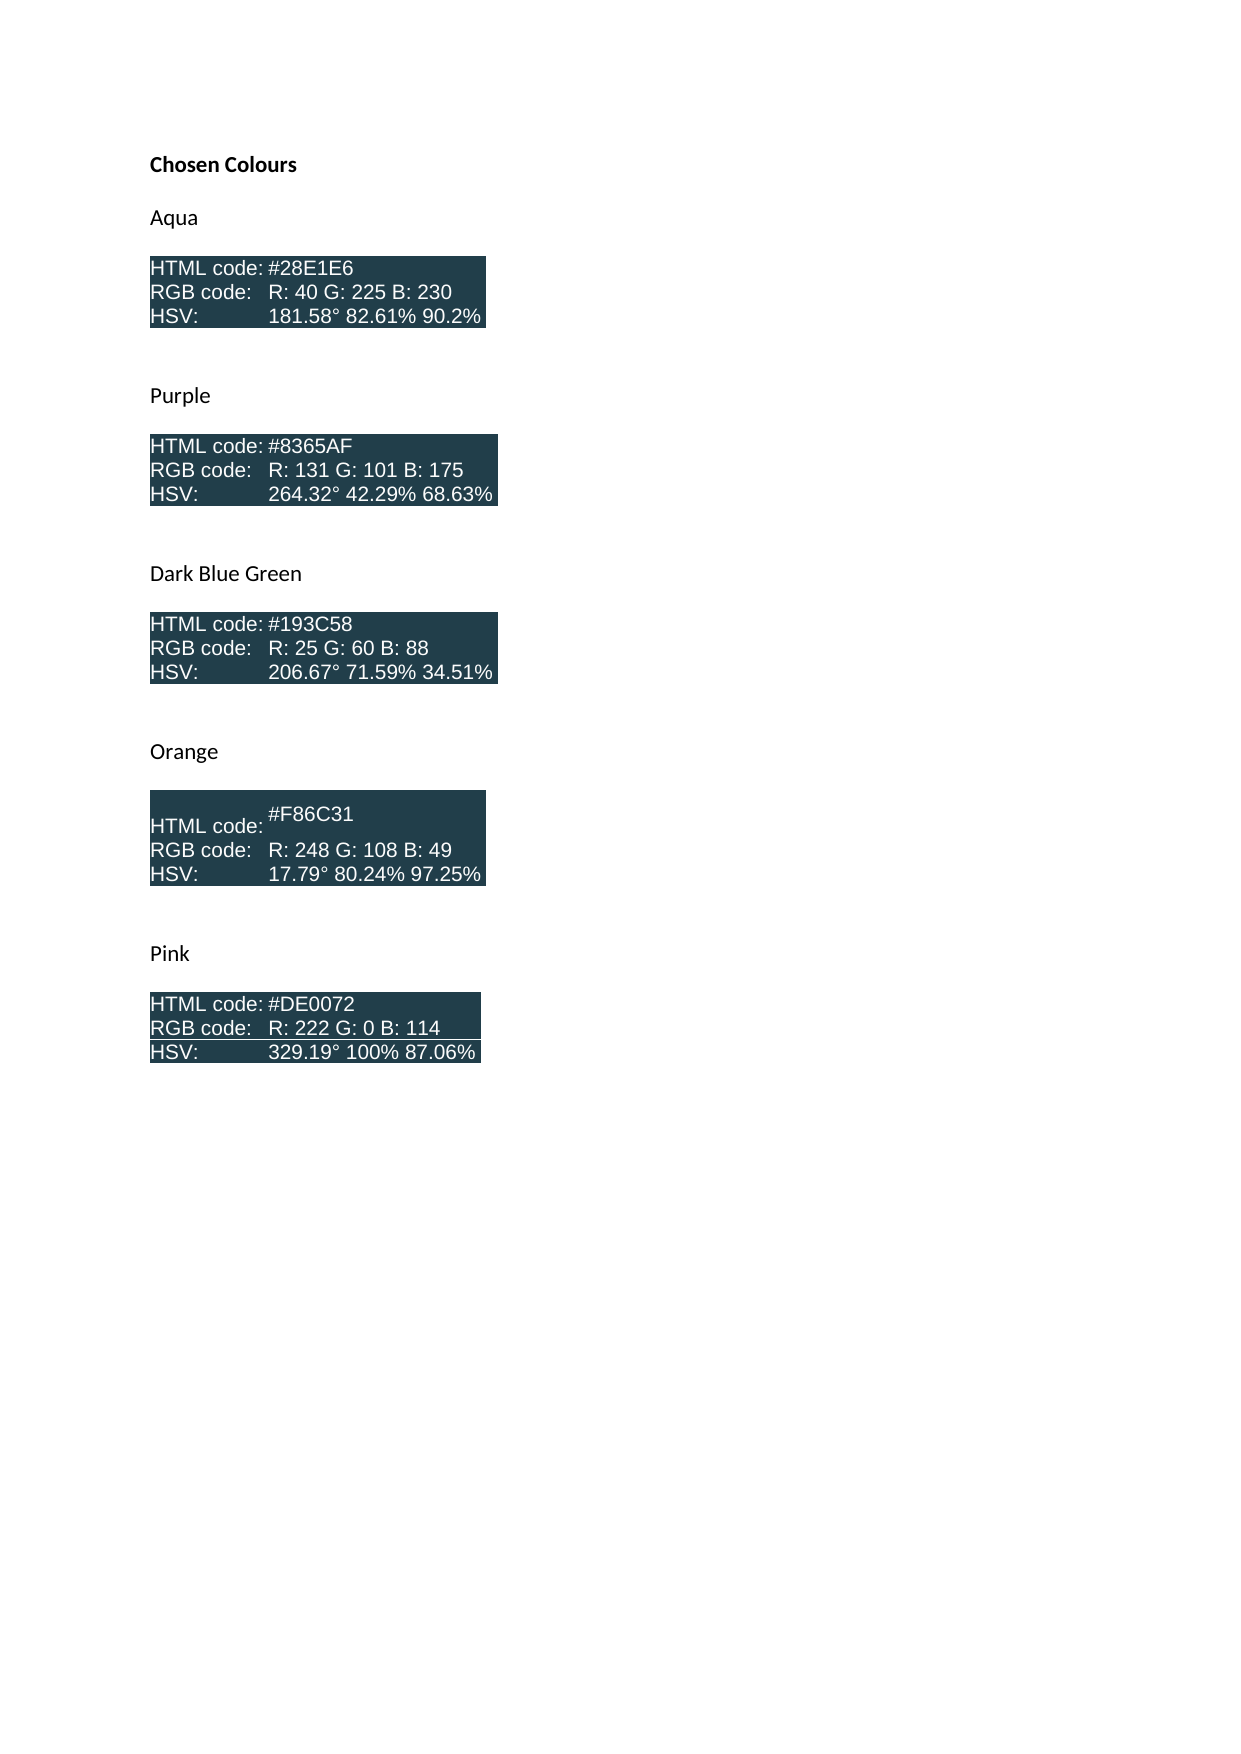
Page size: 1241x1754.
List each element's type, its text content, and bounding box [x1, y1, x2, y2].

table_header #8365AF [268, 434, 498, 458]
table_cell 329.19° 100% 87.06% [268, 1040, 481, 1063]
table_cell HSV: [150, 304, 268, 328]
table_cell HSV: [150, 1040, 268, 1063]
table_cell HSV: [150, 660, 268, 684]
table_cell RGB code: [150, 1016, 268, 1039]
table_cell RGB code: [150, 838, 268, 862]
table_cell 206.67° 71.59% 34.51% [268, 660, 498, 684]
table_cell 181.58° 82.61% 90.2% [268, 304, 486, 328]
table_header HTML code: [150, 992, 268, 1016]
table_cell HSV: [150, 862, 268, 886]
table_header #F86C31 [268, 790, 486, 838]
table_header #28E1E6 [268, 256, 486, 280]
table_header HTML code: [150, 434, 268, 458]
table_header HTML code: [150, 256, 268, 280]
table_cell R: 40 G: 225 B: 230 [268, 280, 486, 304]
table_header #193C58 [268, 612, 498, 636]
text Dark Blue Green [150, 559, 1090, 587]
table_cell RGB code: [150, 636, 268, 660]
table_cell R: 248 G: 108 B: 49 [268, 838, 486, 862]
table_cell R: 25 G: 60 B: 88 [268, 636, 498, 660]
table_cell HSV: [150, 482, 268, 506]
text Orange [150, 737, 1090, 765]
text Pink [150, 939, 1090, 967]
table_cell R: 222 G: 0 B: 114 [268, 1016, 481, 1039]
text Purple [150, 381, 1090, 409]
table_cell 264.32° 42.29% 68.63% [268, 482, 498, 506]
table_header #DE0072 [268, 992, 481, 1016]
text Chosen Colours [150, 150, 1090, 178]
table_cell RGB code: [150, 280, 268, 304]
table_cell RGB code: [150, 458, 268, 482]
table_cell 17.79° 80.24% 97.25% [268, 862, 486, 886]
text Aqua [150, 203, 1090, 231]
table_header HTML code: [150, 790, 268, 838]
table_header HTML code: [150, 612, 268, 636]
table_cell R: 131 G: 101 B: 175 [268, 458, 498, 482]
